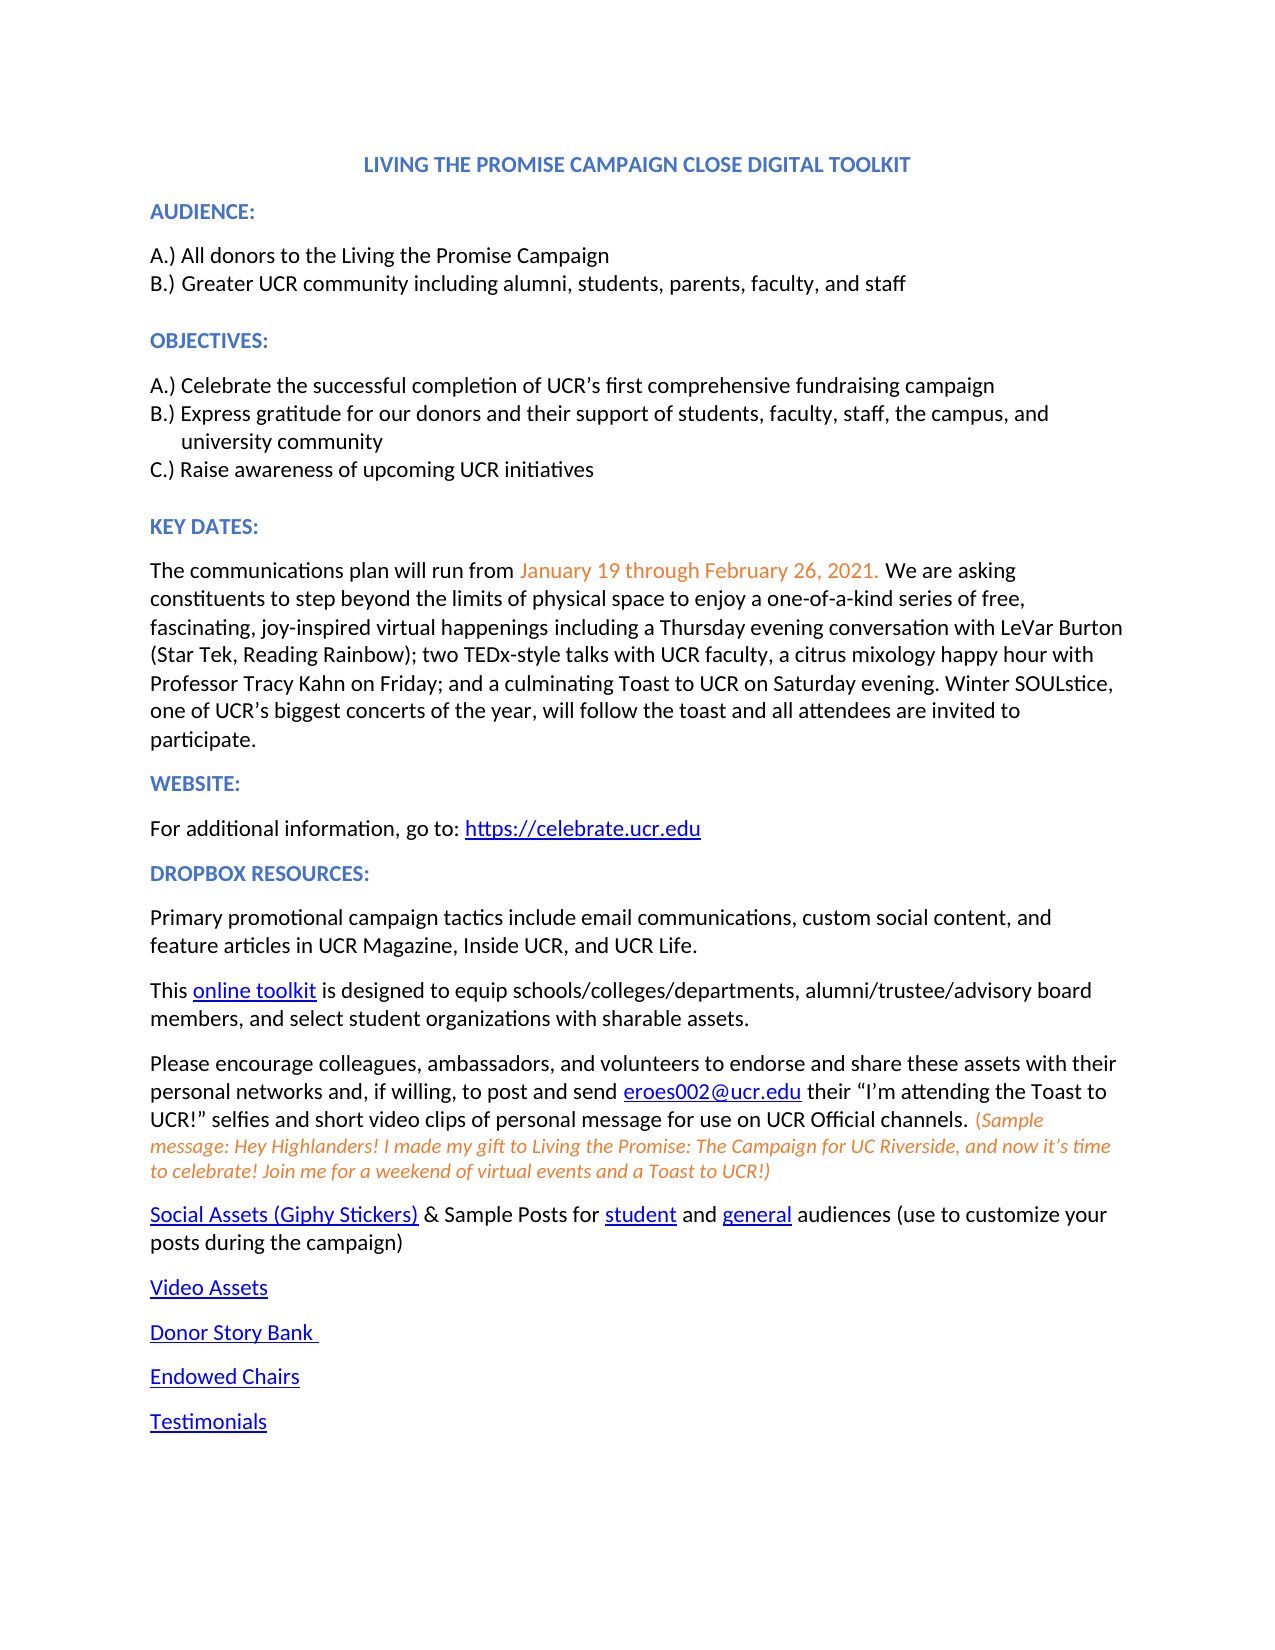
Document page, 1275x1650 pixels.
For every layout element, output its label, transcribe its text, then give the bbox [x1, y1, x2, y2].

text This online toolkit is designed to equip schools/colleges/departments, alumni/trustee/advisory board members, and select student organizations with sharable assets. [150, 976, 1125, 1032]
text AUDIENCE: [150, 197, 1125, 225]
text B.) Express gratitude for our donors and their support of students, faculty, staff, the campus, and [150, 399, 1125, 427]
text Please encourage colleagues, ambassadors, and volunteers to endorse and share these assets with their personal networks and, if willing, to post and send eroes002@ucr.edu their “I’m attending the Toast to UCR!” selfies and short video clips of personal message for use on UCR Official channels. (Sample message: Hey Highlanders! I made my gift to Living the Promise: The Campaign for UC Riverside, and now it’s time to celebrate! Join me for a weekend of virtual events and a Toast to UCR!) [150, 1049, 1125, 1184]
text The communications plan will run from January 19 through February 26, 2021. We are asking constituents to step beyond the limits of physical space to enjoy a one-of-a-kind series of free, fascinating, joy-inspired virtual happenings including a Thursday evening conversation with LeVar Burton (Star Tek, Reading Rainbow); two TEDx-style talks with UCR faculty, a citrus mixology happy hour with Professor Tracy Kahn on Friday; and a culminating Toast to UCR on Saturday evening. Winter SOULstice, one of UCR’s biggest concerts of the year, will follow the toast and all attendees are invited to participate. [150, 557, 1125, 753]
text A.) Celebrate the successful completion of UCR’s first comprehensive fundraising campaign [150, 371, 1125, 399]
text A.) All donors to the Living the Promise Campaign [150, 242, 1125, 269]
text For additional information, go to: https://celebrate.ucr.edu [150, 814, 1125, 842]
text Testimonials [150, 1407, 1125, 1435]
text DROPBOX RESOURCES: [150, 859, 1125, 887]
text KEY DATES: [150, 512, 1125, 540]
text OBJECTIVES: [150, 326, 1125, 354]
text LIVING THE PROMISE CAMPAIGN CLOSE DIGITAL TOOLKIT [150, 150, 1125, 178]
text B.) Greater UCR community including alumni, students, parents, faculty, and staff [150, 269, 1125, 298]
text Video Assets [150, 1273, 1125, 1301]
text Endowed Chairs [150, 1362, 1125, 1391]
text Social Assets (Giphy Stickers) & Sample Posts for student and general audiences (use to customize your posts during the campaign) [150, 1200, 1125, 1256]
text WEBSITE: [150, 769, 1125, 797]
text C.) Raise awareness of upcoming UCR initiatives [150, 455, 1125, 483]
text Primary promotional campaign tactics include email communications, custom social content, and feature articles in UCR Magazine, Inside UCR, and UCR Life. [150, 903, 1125, 959]
text university community [150, 427, 1125, 455]
text Donor Story Bank [150, 1318, 1125, 1346]
